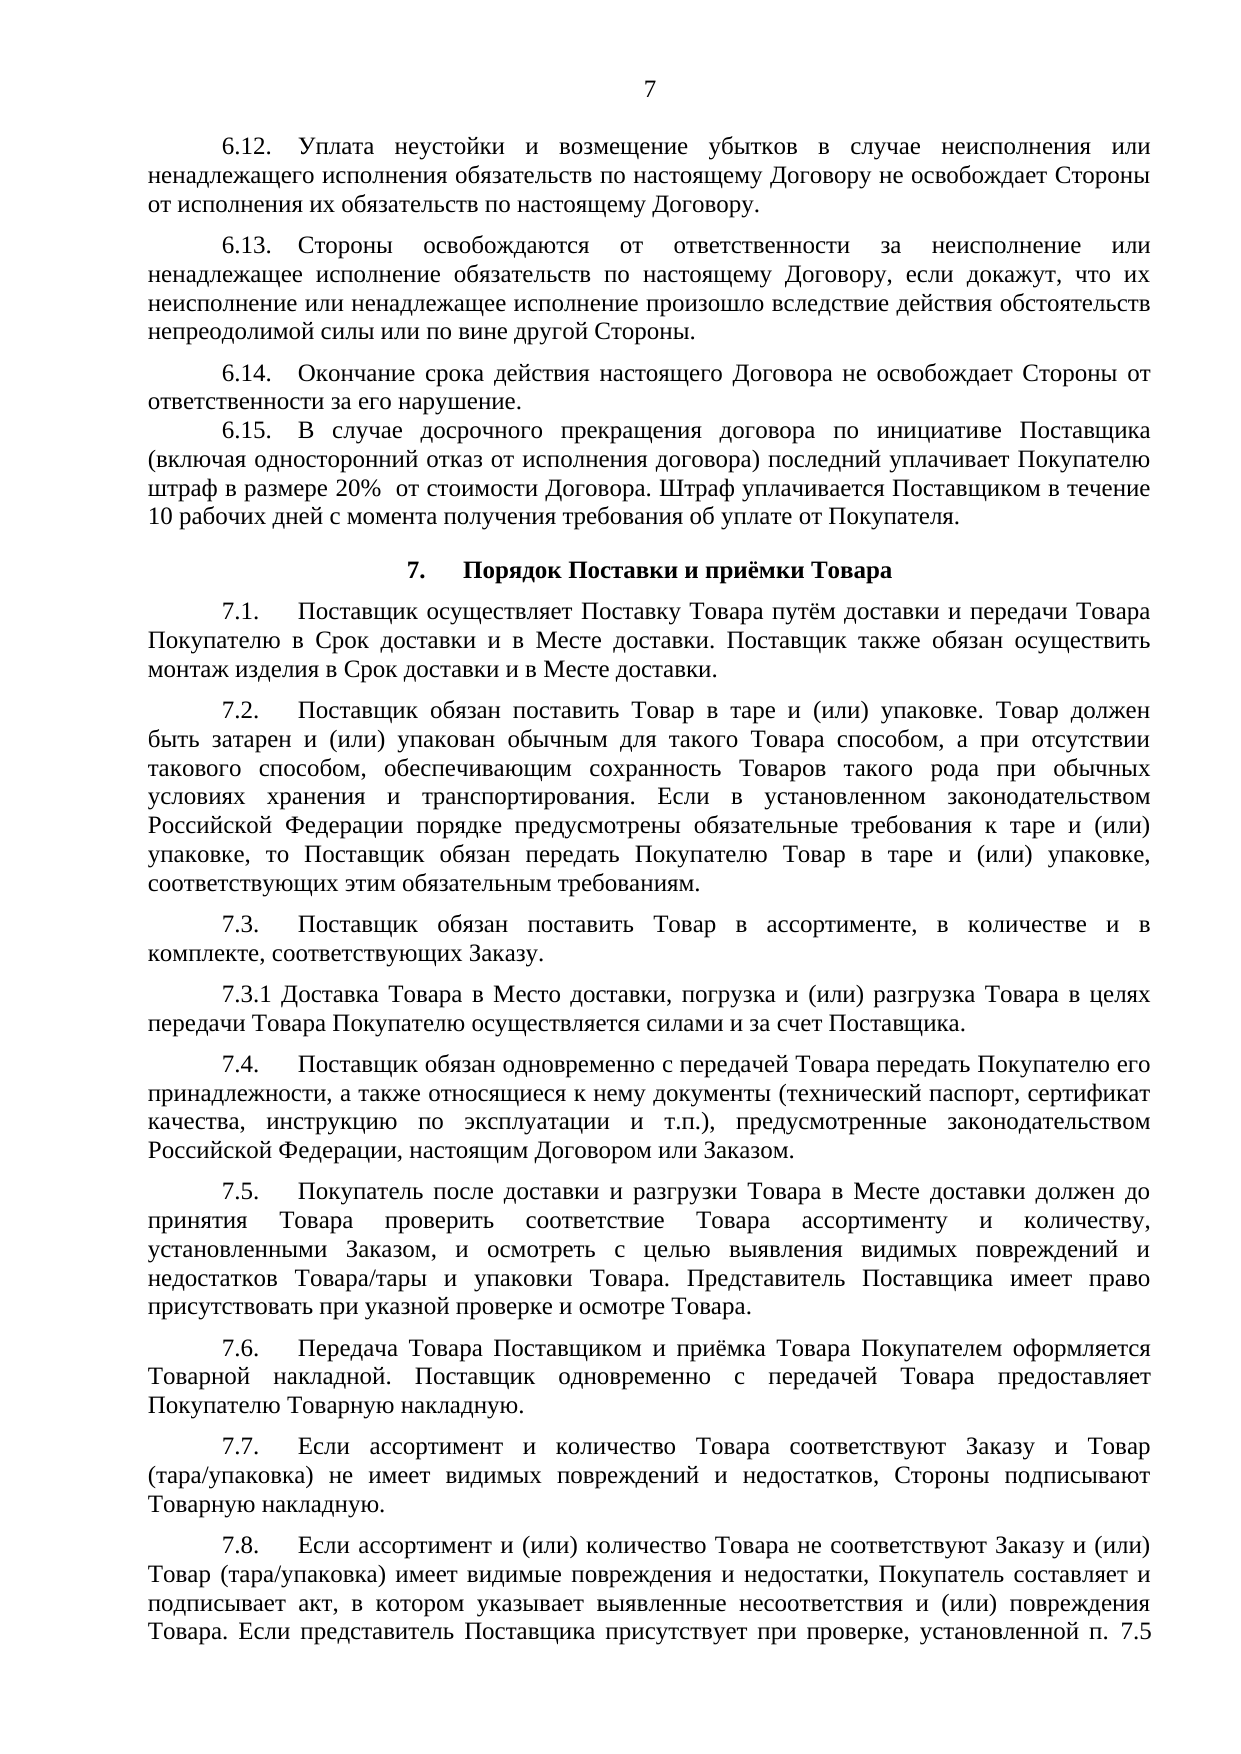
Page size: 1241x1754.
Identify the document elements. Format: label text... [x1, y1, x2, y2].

list Поставщик обязан поставить Товар в ассортименте, в количестве и в комплекте, соответствующих Заказу. [148, 909, 1152, 966]
text 7.3.1 Доставка Товара в Место доставки, погрузка и (или) разгрузка Товара в целях передачи Товара Покупателю осуществляется силами и за счет Поставщика. [148, 979, 1152, 1036]
list Окончание срока действия настоящего Договора не освобождает Стороны от ответственности за его нарушение. [148, 358, 1152, 415]
list В случае досрочного прекращения договора по инициативе Поставщика (включая односторонний отказ от исполнения договора) последний уплачивает Покупателю штраф в размере 20% от стоимости Договора. Штраф уплачивается Поставщиком в течение 10 рабочих дней с момента получения требования об уплате от Покупателя. [148, 415, 1152, 530]
list Уплата неустойки и возмещение убытков в случае неисполнения или ненадлежащего исполнения обязательств по настоящему Договору не освобождает Стороны от исполнения их обязательств по настоящему Договору. [148, 131, 1152, 218]
list Если ассортимент и количество Товара соответствуют Заказу и Товар (тара/упаковка) не имеет видимых повреждений и недостатков, Стороны подписывают Товарную накладную. [148, 1431, 1152, 1518]
list Поставщик осуществляет Поставку Товара путём доставки и передачи Товара Покупателю в Срок доставки и в Месте доставки. Поставщик также обязан осуществить монтаж изделия в Срок доставки и в Месте доставки. [148, 596, 1152, 683]
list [148, 1530, 1152, 1645]
list Поставщик обязан одновременно с передачей Товара передать Покупателю его принадлежности, а также относящиеся к нему документы (технический паспорт, сертификат качества, инструкцию по эксплуатации и т.п.), предусмотренные законодательством Российской Федерации, настоящим Договором или Заказом. [148, 1049, 1152, 1164]
list Передача Товара Поставщиком и приёмка Товара Покупателем оформляется Товарной накладной. Поставщик одновременно с передачей Товара предоставляет Покупателю Товарную накладную. [148, 1333, 1152, 1419]
list Порядок Поставки и приёмки Товара [148, 555, 1152, 584]
list Покупатель после доставки и разгрузки Товара в Месте доставки должен до принятия Товара проверить соответствие Товара ассортименту и количеству, установленными Заказом, и осмотреть с целью выявления видимых повреждений и недостатков Товара/тары и упаковки Товара. Представитель Поставщика имеет право присутствовать при указной проверке и осмотре Товара. [148, 1176, 1152, 1320]
list Поставщик обязан поставить Товар в таре и (или) упаковке. Товар должен быть затарен и (или) упакован обычным для такого Товара способом, а при отсутствии такового способом, обеспечивающим сохранность Товаров такого рода при обычных условиях хранения и транспортирования. Если в установленном законодательством Российской Федерации порядке предусмотрены обязательные требования к таре и (или) упаковке, то Поставщик обязан передать Покупателю Товар в таре и (или) упаковке, соответствующих этим обязательным требованиям. [148, 695, 1152, 896]
list Стороны освобождаются от ответственности за неисполнение или ненадлежащее исполнение обязательств по настоящему Договору, если докажут, что их неисполнение или ненадлежащее исполнение произошло вследствие действия обстоятельств непреодолимой силы или по вине другой Стороны. [148, 230, 1152, 345]
